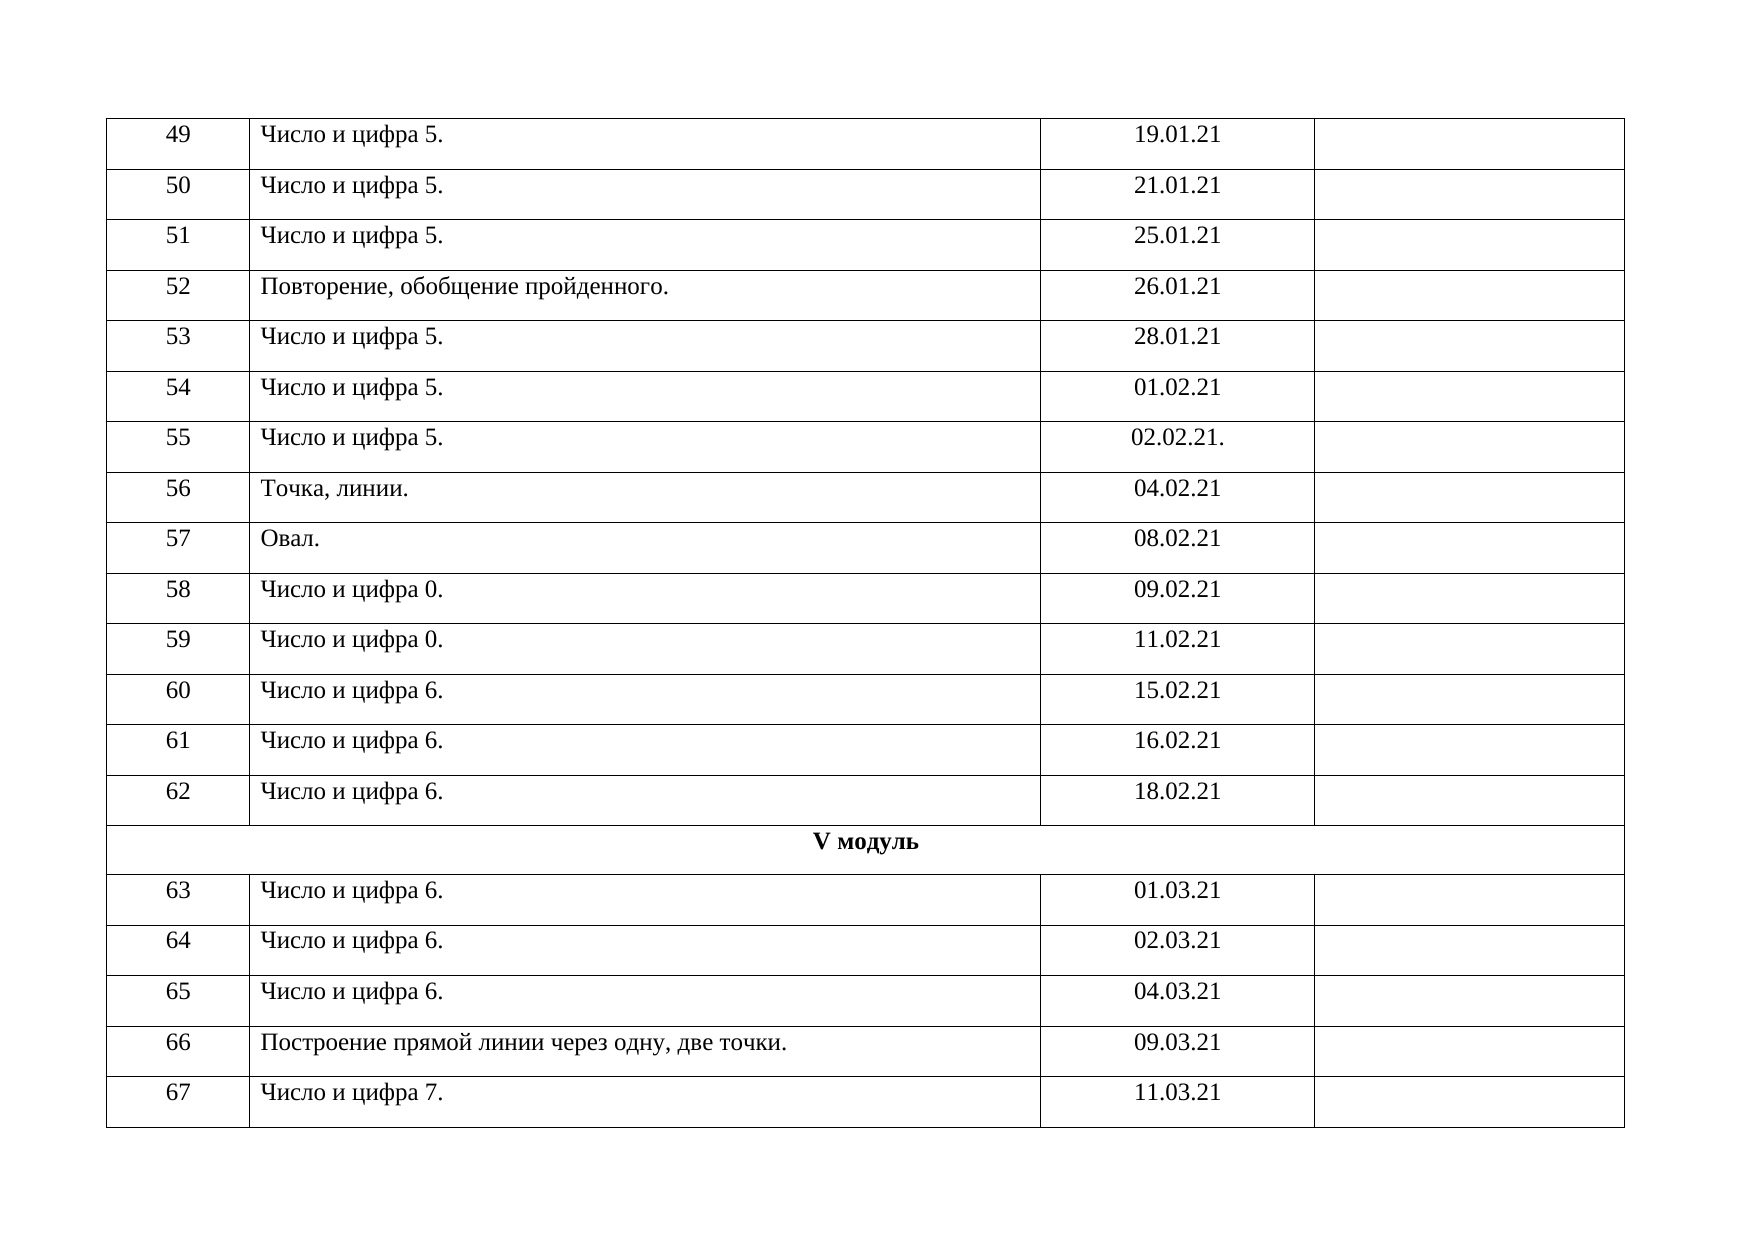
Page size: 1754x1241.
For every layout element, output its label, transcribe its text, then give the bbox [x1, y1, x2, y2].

table_cell 02.02.21. [1041, 422, 1314, 472]
table_cell [1315, 1077, 1624, 1127]
table_cell 64 [107, 926, 249, 975]
table_cell 11.02.21 [1041, 624, 1314, 674]
table_cell Число и цифра 6. [250, 976, 1040, 1026]
table_cell 09.03.21 [1041, 1027, 1314, 1076]
table_cell 02.03.21 [1041, 926, 1314, 975]
table_cell 60 [107, 675, 249, 724]
table_cell Число и цифра 5. [250, 422, 1040, 472]
table_cell Повторение, обобщение пройденного. [250, 271, 1040, 320]
table_cell 56 [107, 473, 249, 522]
table_cell Число и цифра 0. [250, 574, 1040, 623]
table_cell [1315, 675, 1624, 724]
table_cell 08.02.21 [1041, 523, 1314, 573]
table_cell 28.01.21 [1041, 321, 1314, 371]
table_cell [1315, 523, 1624, 573]
table_cell Число и цифра 6. [250, 875, 1040, 924]
table_cell 65 [107, 976, 249, 1026]
table_cell 04.03.21 [1041, 976, 1314, 1026]
table_cell 01.03.21 [1041, 875, 1314, 924]
table_cell [1315, 372, 1624, 421]
table_cell 16.02.21 [1041, 725, 1314, 775]
table_cell 67 [107, 1077, 249, 1127]
table_cell 01.02.21 [1041, 372, 1314, 421]
table_cell [1315, 271, 1624, 320]
table_cell 21.01.21 [1041, 170, 1314, 219]
table_cell 26.01.21 [1041, 271, 1314, 320]
table_cell 51 [107, 220, 249, 270]
table_cell 57 [107, 523, 249, 573]
table_cell 63 [107, 875, 249, 924]
table_cell 61 [107, 725, 249, 775]
table_cell V модуль [107, 826, 1624, 874]
table_cell 59 [107, 624, 249, 674]
table_cell Число и цифра 5. [250, 372, 1040, 421]
table_cell 52 [107, 271, 249, 320]
table_cell 04.02.21 [1041, 473, 1314, 522]
table_cell 66 [107, 1027, 249, 1076]
table_cell 62 [107, 776, 249, 825]
table_cell Число и цифра 5. [250, 220, 1040, 270]
table_cell 55 [107, 422, 249, 472]
table_cell [1315, 776, 1624, 825]
table_cell [1315, 422, 1624, 472]
table_cell Число и цифра 6. [250, 725, 1040, 775]
table_cell 58 [107, 574, 249, 623]
table_cell Число и цифра 5. [250, 119, 1040, 169]
table_cell [1315, 220, 1624, 270]
table_cell [1315, 473, 1624, 522]
table_cell [1315, 170, 1624, 219]
table_cell [1315, 574, 1624, 623]
table_cell Число и цифра 6. [250, 776, 1040, 825]
table_cell Число и цифра 5. [250, 170, 1040, 219]
table_cell 25.01.21 [1041, 220, 1314, 270]
table_cell 53 [107, 321, 249, 371]
table_cell [1315, 624, 1624, 674]
table_cell 54 [107, 372, 249, 421]
table_cell [1315, 976, 1624, 1026]
table_cell Число и цифра 6. [250, 675, 1040, 724]
table_cell [1315, 926, 1624, 975]
table_cell Число и цифра 0. [250, 624, 1040, 674]
table_cell Число и цифра 5. [250, 321, 1040, 371]
table_cell 18.02.21 [1041, 776, 1314, 825]
table_cell 50 [107, 170, 249, 219]
table_cell 09.02.21 [1041, 574, 1314, 623]
table_cell 19.01.21 [1041, 119, 1314, 169]
table_cell [1315, 875, 1624, 924]
table_cell 15.02.21 [1041, 675, 1314, 724]
table_cell [1315, 119, 1624, 169]
table_cell Построение прямой линии через одну, две точки. [250, 1027, 1040, 1076]
table_cell Число и цифра 6. [250, 926, 1040, 975]
table_cell Овал. [250, 523, 1040, 573]
table_cell [1315, 321, 1624, 371]
table_cell [1315, 1027, 1624, 1076]
table_cell 11.03.21 [1041, 1077, 1314, 1127]
table_cell Число и цифра 7. [250, 1077, 1040, 1127]
table_cell Точка, линии. [250, 473, 1040, 522]
table_cell [1315, 725, 1624, 775]
table_cell 49 [107, 119, 249, 169]
